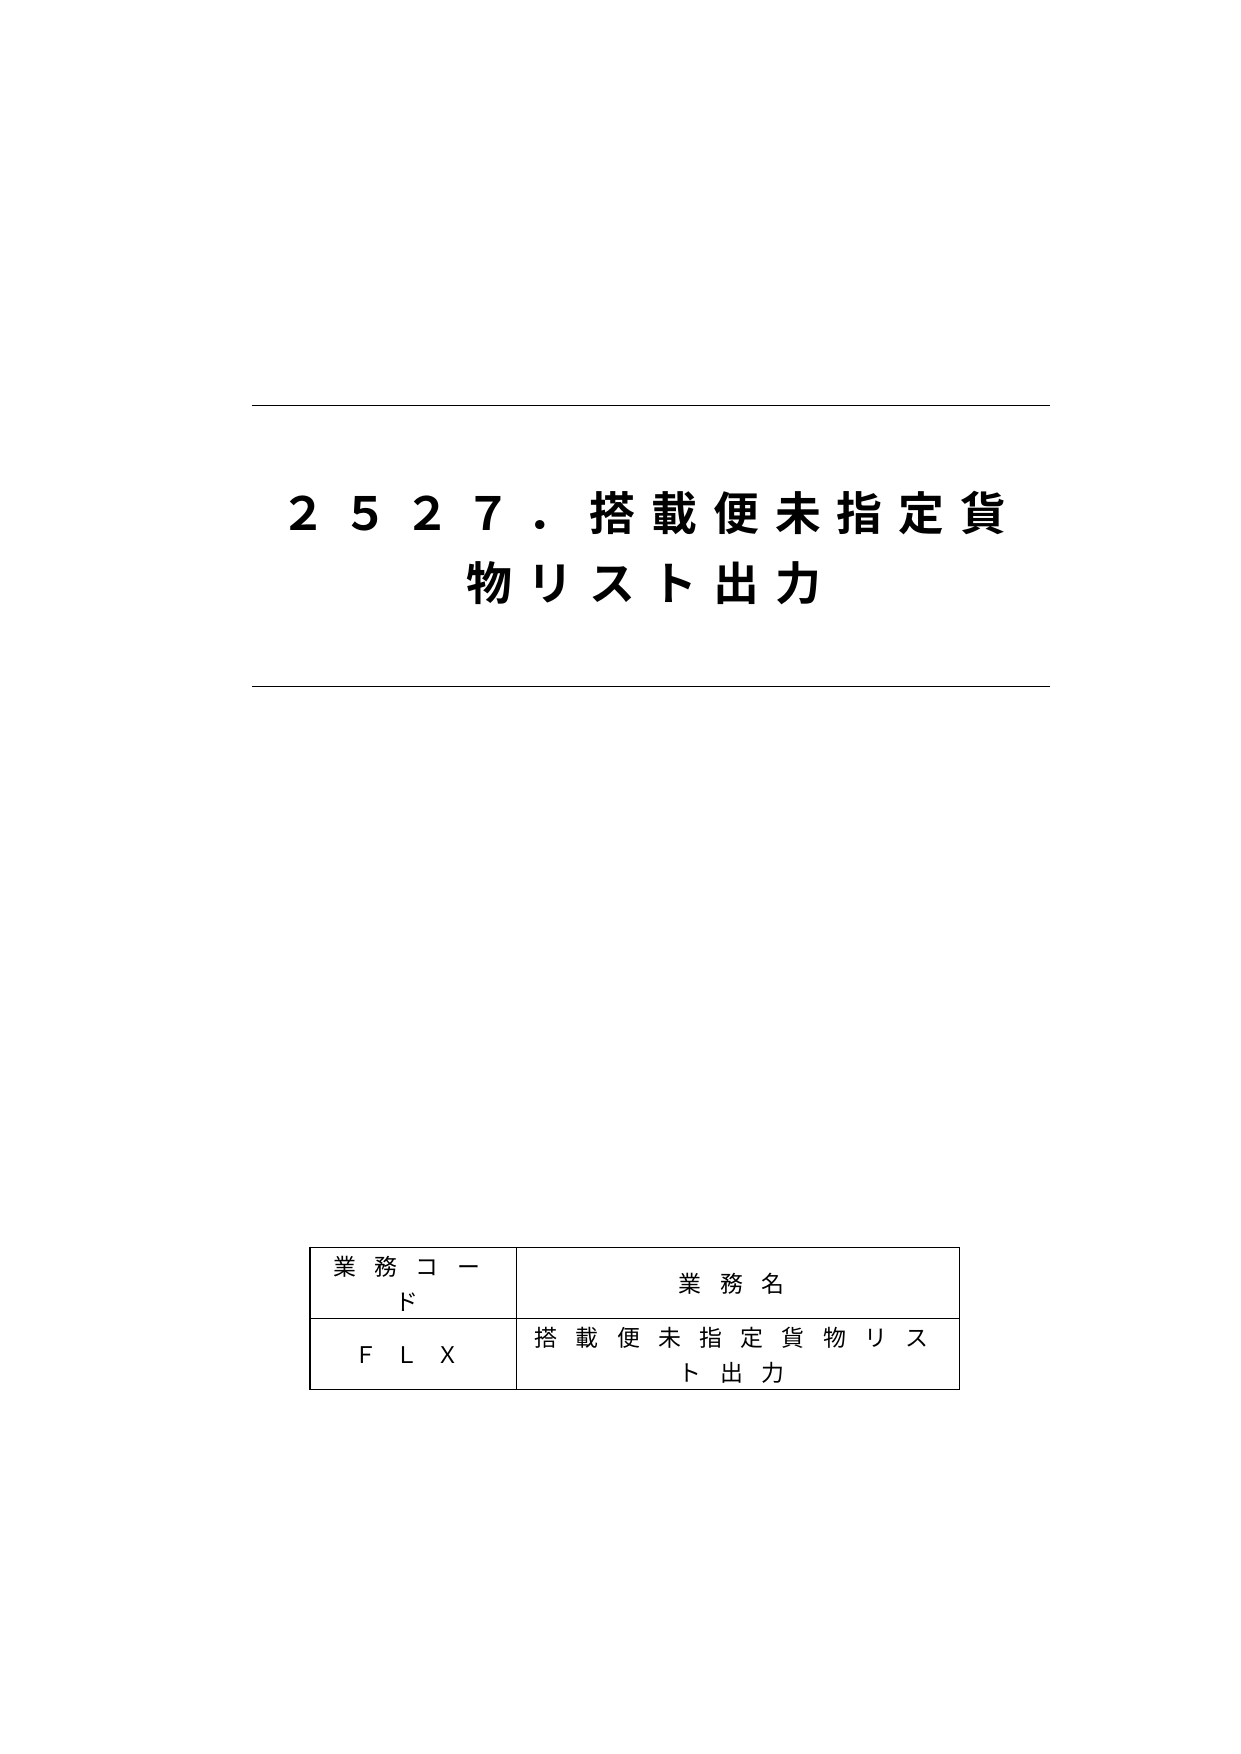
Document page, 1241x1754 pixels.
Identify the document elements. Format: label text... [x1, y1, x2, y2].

table_cell 搭載便未指定貨物リスト出力 [517, 1319, 959, 1389]
table_header 業務コード [311, 1248, 516, 1318]
table_header 業務名 [517, 1248, 959, 1318]
table_header ２５２７．搭載便未指定貨物リスト出力 [252, 406, 1049, 686]
table_cell ＦＬＸ [311, 1319, 516, 1389]
